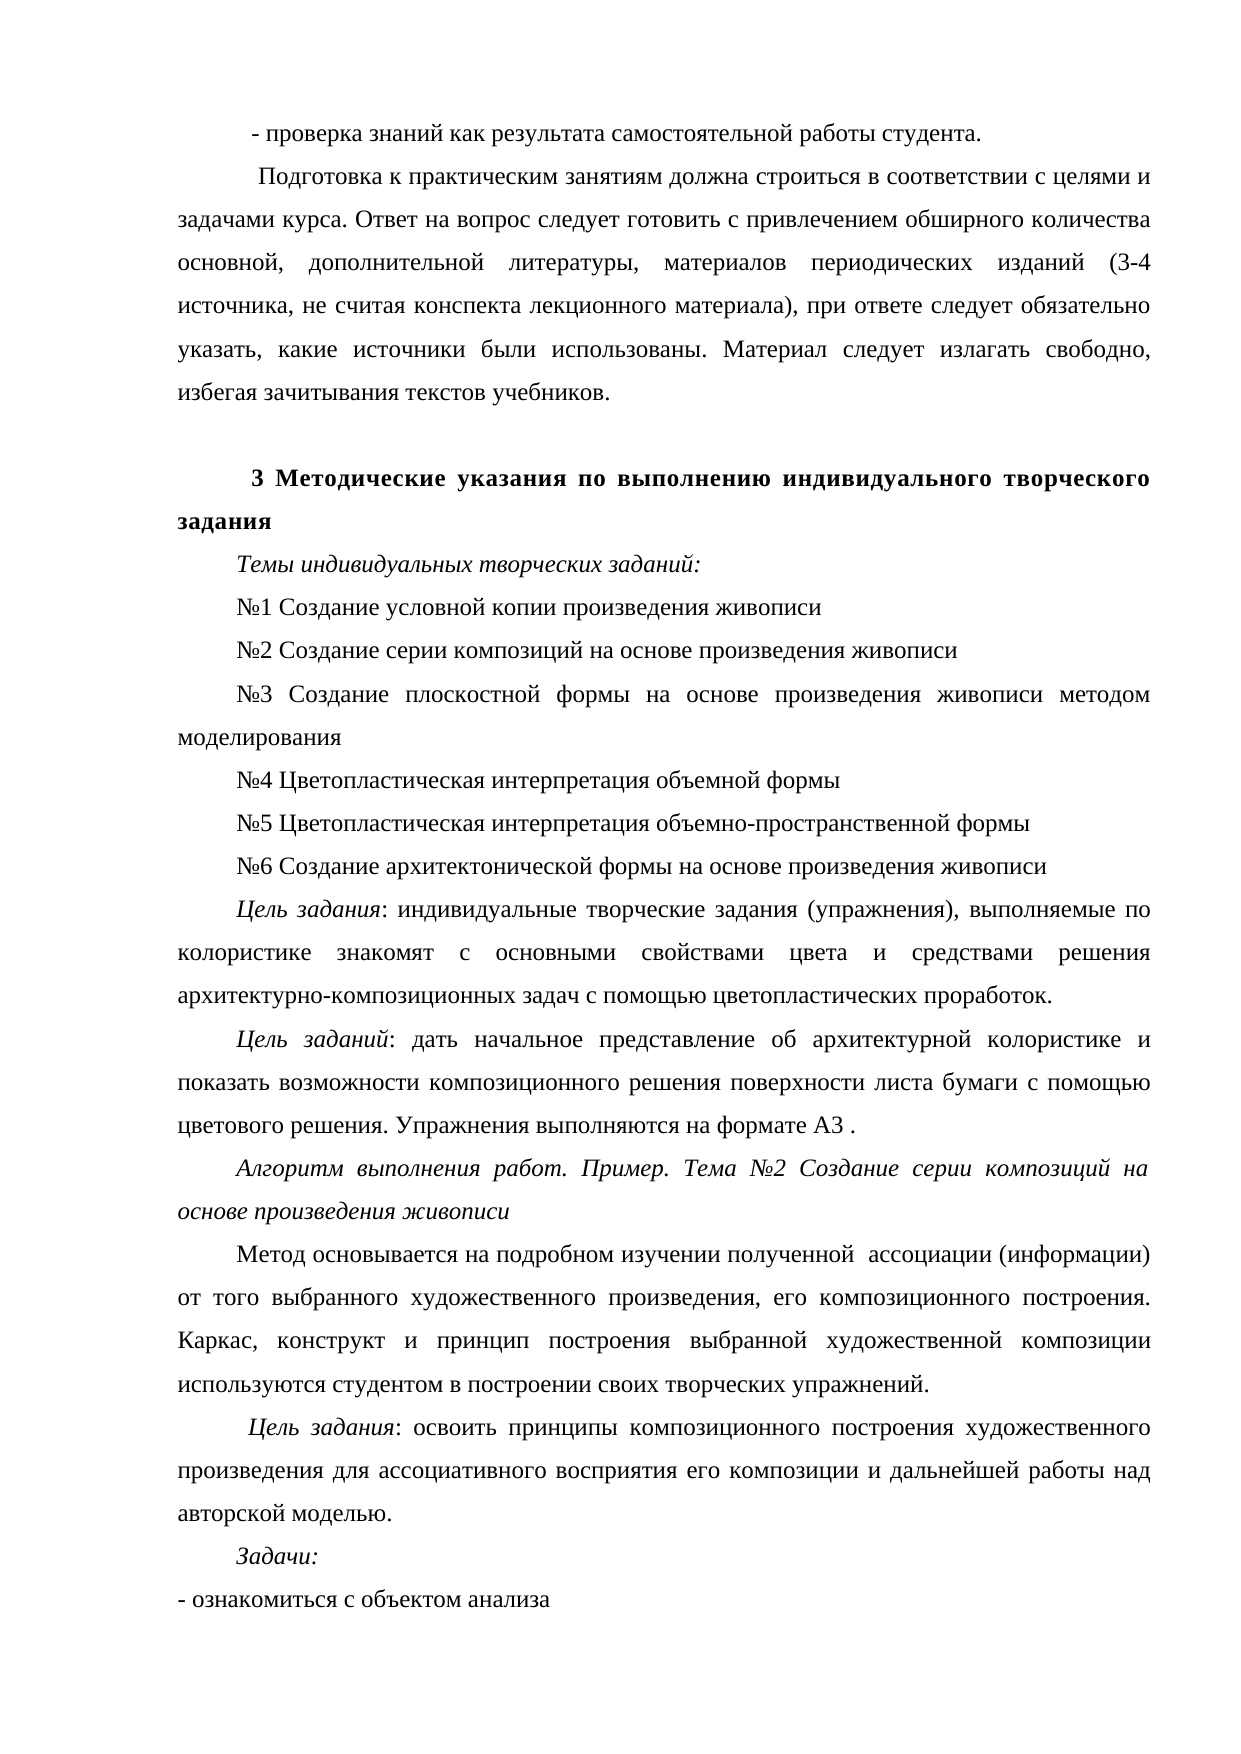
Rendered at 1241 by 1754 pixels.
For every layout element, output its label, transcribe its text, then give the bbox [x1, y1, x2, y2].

text Подготовка к практическим занятиям должна строиться в соответствии с целями и задачами курса. Ответ на вопрос следует готовить с привлечением обширного количества основной, дополнительной литературы, материалов периодических изданий (3-4 источника, не считая конспекта лекционного материала), при ответе следует обязательно указать, какие источники были использованы. Материал следует излагать свободно, избегая зачитывания текстов учебников. [177, 161, 1152, 406]
text Цель задания: освоить принципы композиционного построения художественного произведения для ассоциативного восприятия его композиции и дальнейшей работы над авторской моделью. [177, 1412, 1152, 1527]
text Темы индивидуальных творческих заданий: [177, 549, 1152, 578]
text Метод основывается на подробном изучении полученной ассоциации (информации) от того выбранного художественного произведения, его композиционного построения. Каркас, конструкт и принцип построения выбранной художественной композиции используются студентом в построении своих творческих упражнений. [177, 1239, 1152, 1397]
text 3 Методические указания по выполнению индивидуального творческого задания [177, 463, 1152, 535]
text №2 Создание серии композиций на основе произведения живописи [177, 636, 1152, 664]
text №5 Цветопластическая интерпретация объемно-пространственной формы [177, 808, 1152, 837]
text №4 Цветопластическая интерпретация объемной формы [177, 765, 1152, 794]
text Алгоритм выполнения работ. Пример. Тема №2 Создание серии композиций на основе произведения живописи [177, 1153, 1152, 1225]
text №1 Создание условной копии произведения живописи [177, 592, 1152, 621]
text Задачи: [177, 1541, 1152, 1570]
text - проверка знаний как результата самостоятельной работы студента. [251, 118, 1152, 147]
text Цель заданий: дать начальное представление об архитектурной колористике и показать возможности композиционного решения поверхности листа бумаги с помощью цветового решения. Упражнения выполняются на формате А3 . [177, 1024, 1152, 1139]
text №3 Создание плоскостной формы на основе произведения живописи методом моделирования [177, 679, 1152, 751]
text №6 Создание архитектонической формы на основе произведения живописи [177, 851, 1152, 880]
text - ознакомиться с объектом анализа [177, 1584, 1152, 1613]
text Цель задания: индивидуальные творческие задания (упражнения), выполняемые по колористике знакомят с основными свойствами цвета и средствами решения архитектурно-композиционных задач с помощью цветопластических проработок. [177, 894, 1152, 1009]
